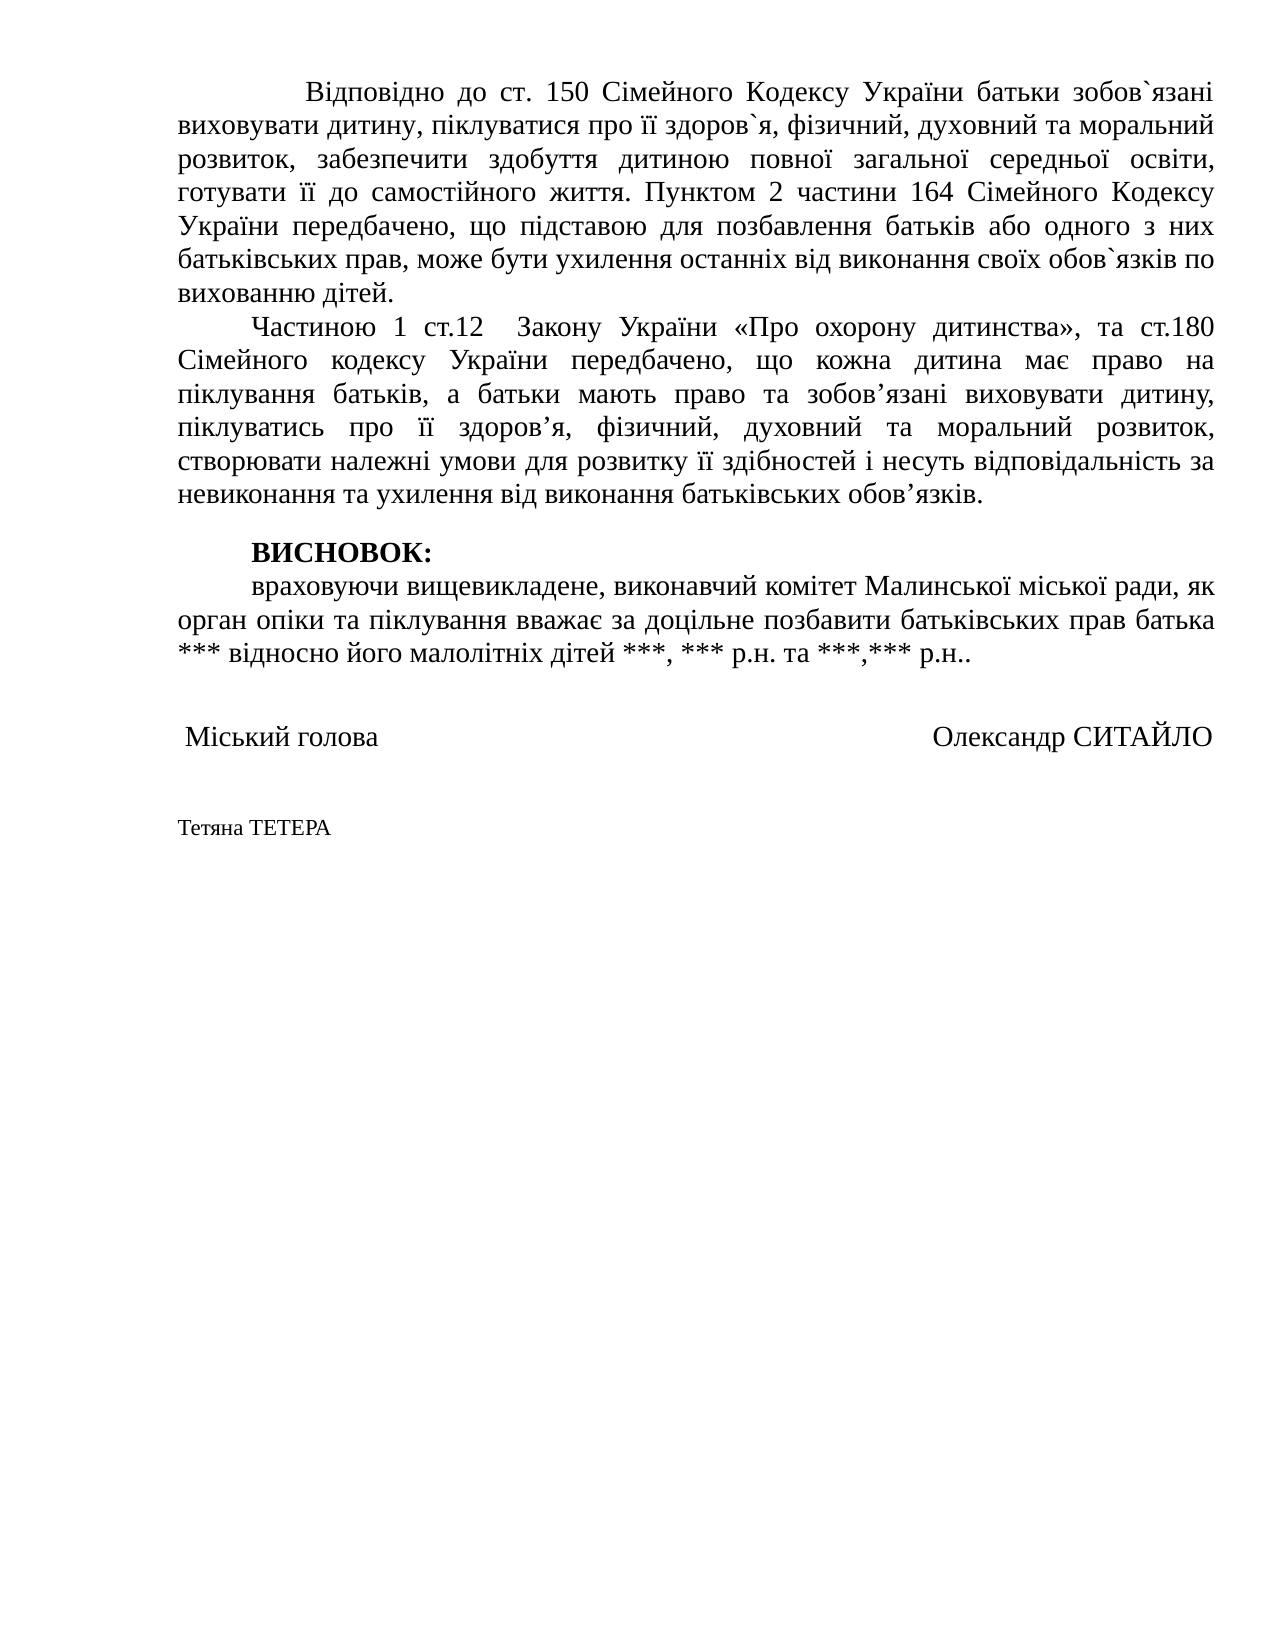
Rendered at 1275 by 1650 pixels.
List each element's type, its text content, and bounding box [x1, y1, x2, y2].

text Частиною 1 ст.12 Закону України «Про охорону дитинства», та ст.180 Сімейного кодексу України передбачено, що кожна дитина має право на піклування батьків, а батьки мають право та зобов’язані виховувати дитину, піклуватись про її здоров’я, фізичний, духовний та моральний розвиток, створювати належні умови для розвитку її здібностей і несуть відповідальність за невиконання та ухилення від виконання батьківських обов’язків. [177, 309, 1216, 510]
text враховуючи вищевикладене, виконавчий комітет Малинської міської ради, як орган опіки та піклування вважає за доцільне позбавити батьківських прав батька *** відносно його малолітніх дітей ***, *** р.н. та ***,*** р.н.. [177, 568, 1216, 669]
text Тетяна ТЕТЕРА [177, 814, 1216, 840]
text Відповідно до ст. 150 Сімейного Кодексу України батьки зобов`язані виховувати дитину, піклуватися про її здоров`я, фізичний, духовний та моральний розвиток, забезпечити здобуття дитиною повної загальної середньої освіти, готувати її до самостійного життя. Пунктом 2 частини 164 Сімейного Кодексу України передбачено, що підставою для позбавлення батьків або одного з них батьківських прав, може бути ухилення останніх від виконання своїх обов`язків по вихованню дітей. [177, 74, 1216, 309]
text Міський голова Олександр СИТАЙЛО [177, 719, 1216, 753]
text ВИСНОВОК: [177, 535, 1216, 568]
